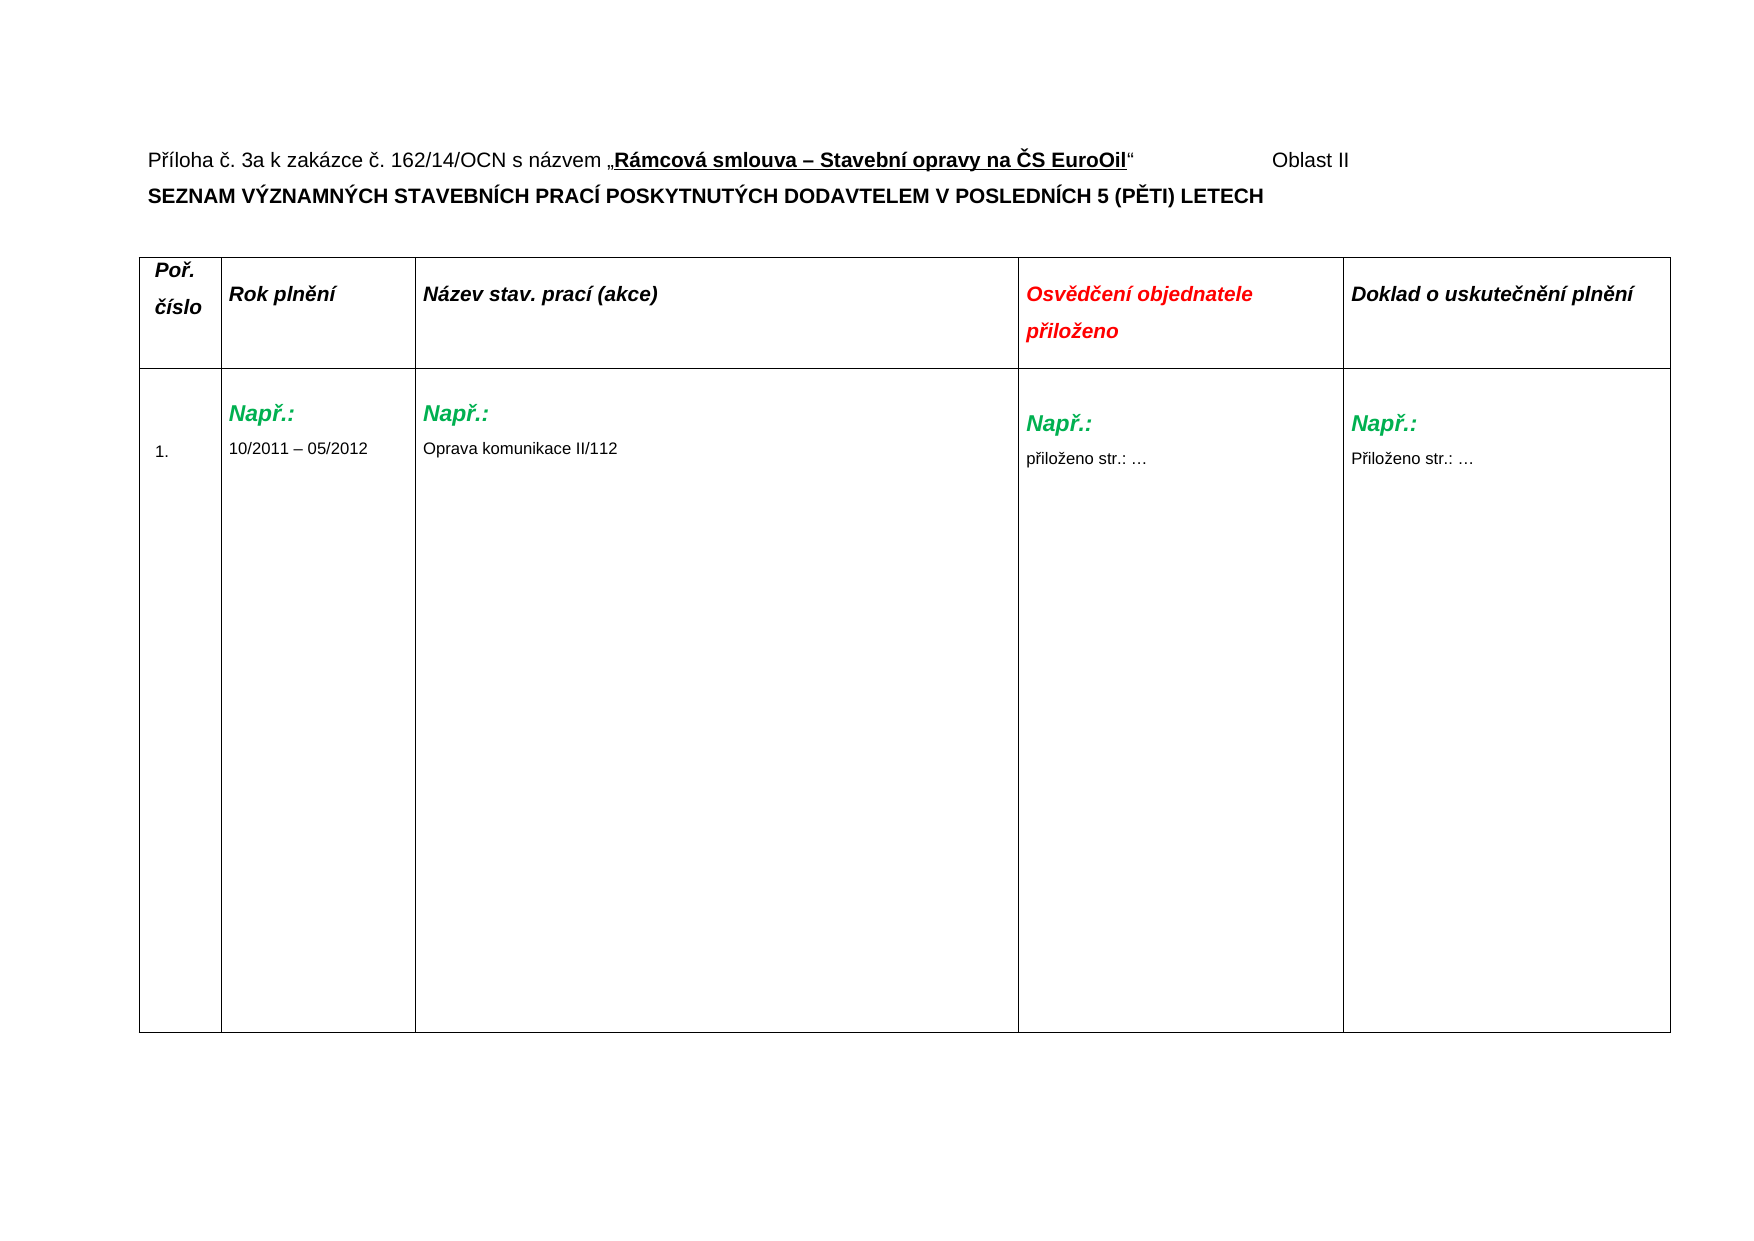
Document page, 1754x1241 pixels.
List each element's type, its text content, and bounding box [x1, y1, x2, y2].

table_cell Např.: přiloženo str.: … [1019, 369, 1343, 1032]
table_header Název stav. prací (akce) [416, 258, 1018, 367]
table_header Poř. číslo [140, 258, 221, 367]
table_cell Např.: 10/2011 – 05/2012 [222, 369, 415, 1032]
text Příloha č. 3a k zakázce č. 162/14/OCN s názvem „Rámcová smlouva – Stavební opravy na ČS EuroOil“ Oblast II [148, 148, 1606, 172]
table_header Osvědčení objednatele přiloženo [1019, 258, 1343, 367]
table_header Rok plnění [222, 258, 415, 367]
table_cell 1. [140, 369, 221, 1032]
text seznam významných stavebních prací poskytnutých dodavtelem v posledních 5 (pěti) letech [148, 184, 1606, 208]
table_header Doklad o uskutečnění plnění [1344, 258, 1670, 367]
table_cell Např.: Oprava komunikace II/112 [416, 369, 1018, 1032]
table_cell Např.: Přiloženo str.: … [1344, 369, 1670, 1032]
